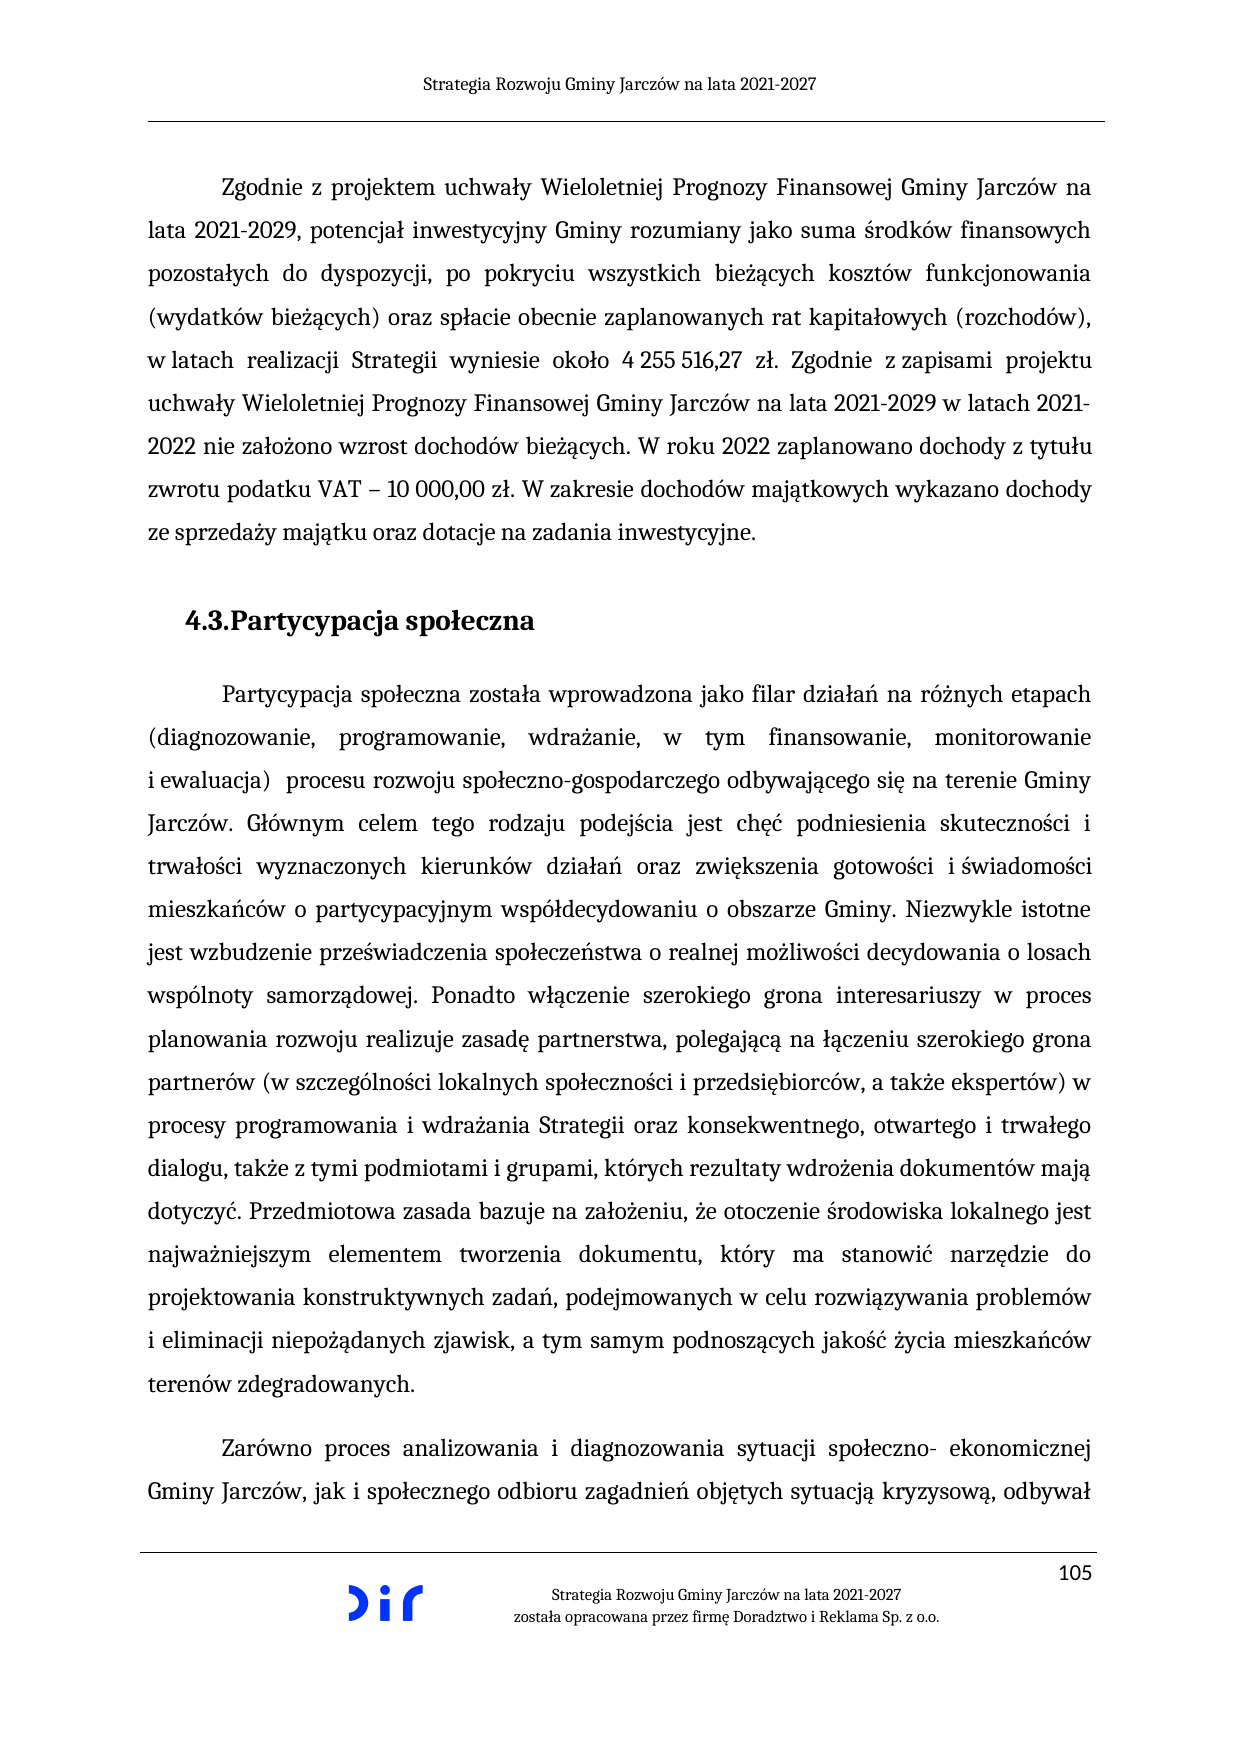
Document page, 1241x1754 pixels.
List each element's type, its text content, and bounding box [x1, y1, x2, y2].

picture [348, 1585, 423, 1621]
text Partycypacja społeczna została wprowadzona jako filar działań na różnych etapach (diagnozowanie, programowanie, wdrażanie, w tym finansowanie, monitorowanie i ewaluacja) procesu rozwoju społeczno-gospodarczego odbywającego się na terenie Gminy Jarczów. Głównym celem tego rodzaju podejścia jest chęć podniesienia skuteczności i trwałości wyznaczonych kierunków działań oraz zwiększenia gotowości i świadomości mieszkańców o partycypacyjnym współdecydowaniu o obszarze Gminy. Niezwykle istotne jest wzbudzenie przeświadczenia społeczeństwa o realnej możliwości decydowania o losach wspólnoty samorządowej. Ponadto włączenie szerokiego grona interesariuszy w proces planowania rozwoju realizuje zasadę partnerstwa, polegającą na łączeniu szerokiego grona partnerów (w szczególności lokalnych społeczności i przedsiębiorców, a także ekspertów) w procesy programowania i wdrażania Strategii oraz konsekwentnego, otwartego i trwałego dialogu, także z tymi podmiotami i grupami, których rezultaty wdrożenia dokumentów mają dotyczyć. Przedmiotowa zasada bazuje na założeniu, że otoczenie środowiska lokalnego jest najważniejszym elementem tworzenia dokumentu, który ma stanowić narzędzie do projektowania konstruktywnych zadań, podejmowanych w celu rozwiązywania problemów i eliminacji niepożądanych zjawisk, a tym samym podnoszących jakość życia mieszkańców terenów zdegradowanych. [148, 679, 1092, 1398]
subtitle Partycypacja społeczna [185, 604, 1092, 638]
text Zgodnie z projektem uchwały Wieloletniej Prognozy Finansowej Gminy Jarczów na lata 2021-2029, potencjał inwestycyjny Gminy rozumiany jako suma środków finansowych pozostałych do dyspozycji, po pokryciu wszystkich bieżących kosztów funkcjonowania (wydatków bieżących) oraz spłacie obecnie zaplanowanych rat kapitałowych (rozchodów), w latach realizacji Strategii wyniesie około 4 255 516,27 zł. Zgodnie z zapisami projektu uchwały Wieloletniej Prognozy Finansowej Gminy Jarczów na lata 2021-2029 w latach 2021-2022 nie założono wzrost dochodów bieżących. W roku 2022 zaplanowano dochody z tytułu zwrotu podatku VAT – 10 000,00 zł. W zakresie dochodów majątkowych wykazano dochody ze sprzedaży majątku oraz dotacje na zadania inwestycyjne. [148, 173, 1092, 547]
